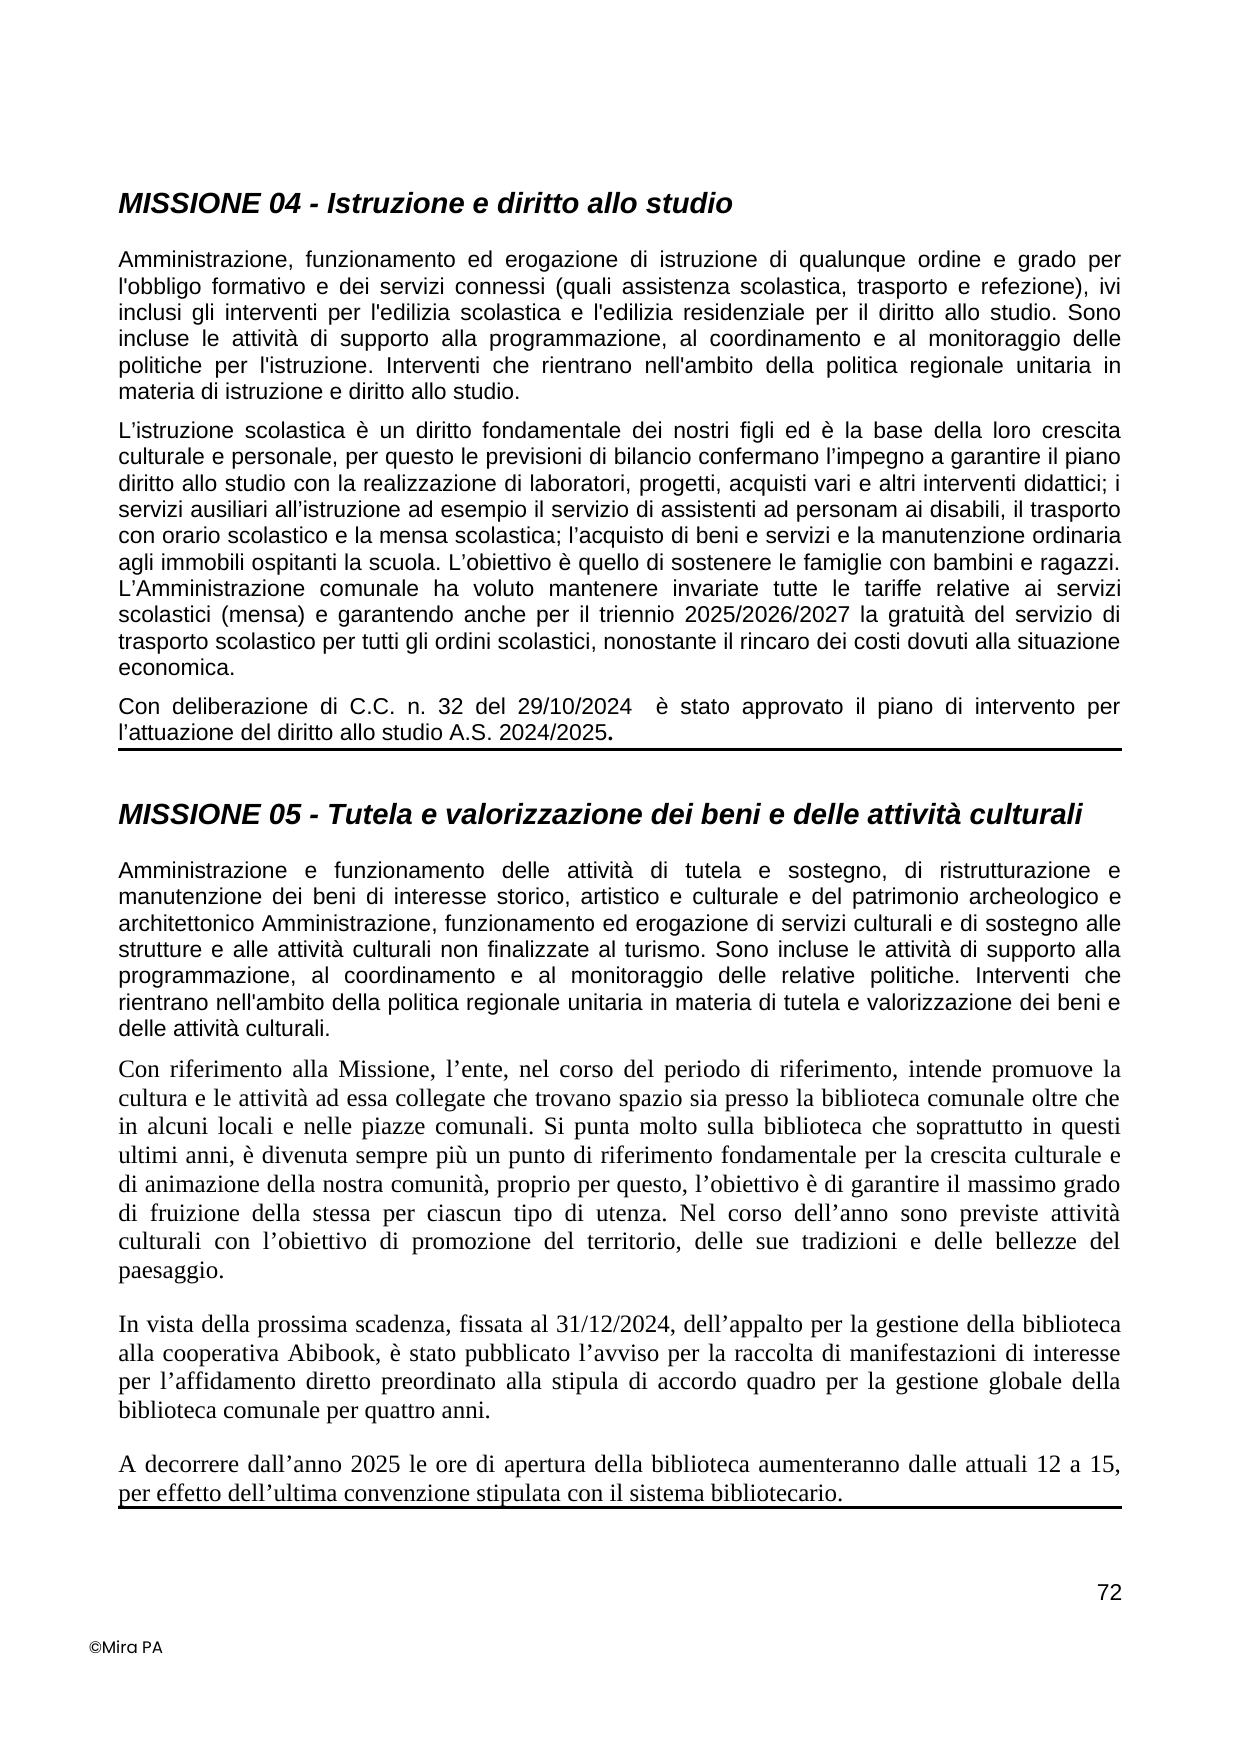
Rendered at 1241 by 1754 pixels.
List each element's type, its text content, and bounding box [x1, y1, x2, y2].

text Amministrazione, funzionamento ed erogazione di istruzione di qualunque ordine e grado per l'obbligo formativo e dei servizi connessi (quali assistenza scolastica, trasporto e refezione), ivi inclusi gli interventi per l'edilizia scolastica e l'edilizia residenziale per il diritto allo studio. Sono incluse le attività di supporto alla programmazione, al coordinamento e al monitoraggio delle politiche per l'istruzione. Interventi che rientrano nell'ambito della politica regionale unitaria in materia di istruzione e diritto allo studio. [118, 220, 1122, 404]
text Con deliberazione di C.C. n. 32 del 29/10/2024 è stato approvato il piano di intervento per l’attuazione del diritto allo studio A.S. 2024/2025. [118, 693, 1122, 748]
text In vista della prossima scadenza, fissata al 31/12/2024, dell’appalto per la gestione della biblioteca alla cooperativa Abibook, è stato pubblicato l’avviso per la raccolta di manifestazioni di interesse per l’affidamento diretto preordinato alla stipula di accordo quadro per la gestione globale della biblioteca comunale per quattro anni. [118, 1309, 1122, 1424]
text L’istruzione scolastica è un diritto fondamentale dei nostri figli ed è la base della loro crescita culturale e personale, per questo le previsioni di bilancio confermano l’impegno a garantire il piano diritto allo studio con la realizzazione di laboratori, progetti, acquisti vari e altri interventi didattici; i servizi ausiliari all’istruzione ad esempio il servizio di assistenti ad personam ai disabili, il trasporto con orario scolastico e la mensa scolastica; l’acquisto di beni e servizi e la manutenzione ordinaria agli immobili ospitanti la scuola. L’obiettivo è quello di sostenere le famiglie con bambini e ragazzi. L’Amministrazione comunale ha voluto mantenere invariate tutte le tariffe relative ai servizi scolastici (mensa) e garantendo anche per il triennio 2025/2026/2027 la gratuità del servizio di trasporto scolastico per tutti gli ordini scolastici, nonostante il rincaro dei costi dovuti alla situazione economica. [118, 417, 1122, 681]
text MISSIONE 05 - Tutela e valorizzazione dei beni e delle attività culturali [118, 797, 1122, 857]
text MISSIONE 04 - Istruzione e diritto allo studio [118, 186, 1122, 220]
text Amministrazione e funzionamento delle attività di tutela e sostegno, di ristrutturazione e manutenzione dei beni di interesse storico, artistico e culturale e del patrimonio archeologico e architettonico Amministrazione, funzionamento ed erogazione di servizi culturali e di sostegno alle strutture e alle attività culturali non finalizzate al turismo. Sono incluse le attività di supporto alla programmazione, al coordinamento e al monitoraggio delle relative politiche. Interventi che rientrano nell'ambito della politica regionale unitaria in materia di tutela e valorizzazione dei beni e delle attività culturali. [118, 857, 1122, 1041]
text Con riferimento alla Missione, l’ente, nel corso del periodo di riferimento, intende promuove la cultura e le attività ad essa collegate che trovano spazio sia presso la biblioteca comunale oltre che in alcuni locali e nelle piazze comunali. Si punta molto sulla biblioteca che soprattutto in questi ultimi anni, è divenuta sempre più un punto di riferimento fondamentale per la crescita culturale e di animazione della nostra comunità, proprio per questo, l’obiettivo è di garantire il massimo grado di fruizione della stessa per ciascun tipo di utenza. Nel corso dell’anno sono previste attività culturali con l’obiettivo di promozione del territorio, delle sue tradizioni e delle bellezze del paesaggio. [118, 1054, 1122, 1284]
text A decorrere dall’anno 2025 le ore di apertura della biblioteca aumenteranno dalle attuali 12 a 15, per effetto dell’ultima convenzione stipulata con il sistema bibliotecario. [118, 1449, 1122, 1506]
